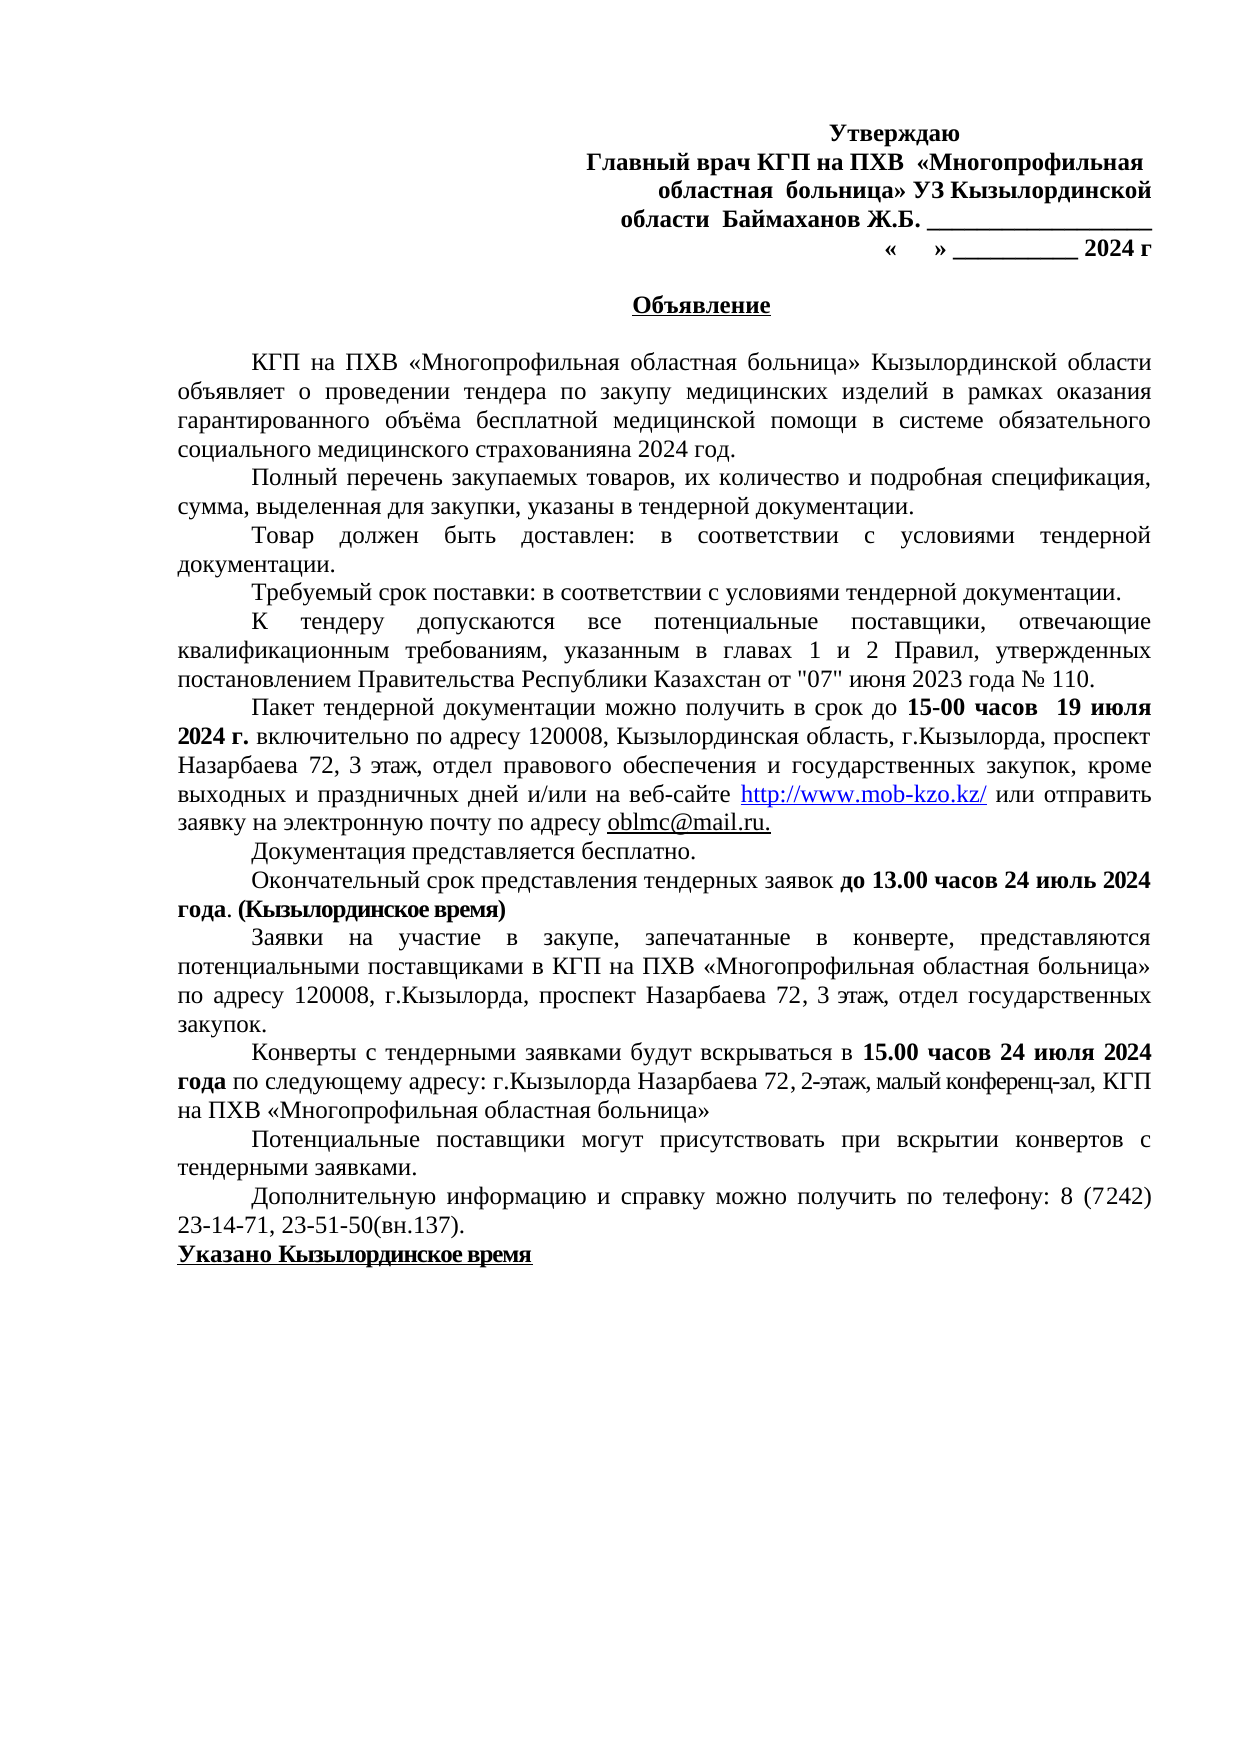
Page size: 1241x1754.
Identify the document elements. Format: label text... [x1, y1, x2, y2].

text Дополнительную информацию и справку можно получить по телефону: 8 (7242) 23-14-71, 23-51-50(вн.137). [177, 1181, 1152, 1239]
text Главный врач КГП на ПХВ «Многопрофильная: [177, 147, 1152, 176]
text Товар должен быть доставлен: в соответствии с условиями тендерной документации. [177, 520, 1152, 577]
text Конверты с тендерными заявками будут вскрываться в 15.00 часов 24 июля 2024 года по следующему адресу: г.Кызылорда Назарбаева 72, 2-этаж, малый конференц-зал, КГП на ПХВ «Многопрофильная областная больница» [177, 1037, 1152, 1124]
text Полный перечень закупаемых товаров, их количество и подробная спецификация, сумма, выделенная для закупки, указаны в тендерной документации. [177, 462, 1152, 520]
text Окончательный срок представления тендерных заявок до 13.00 часов 24 июль 2024 года. (Кызылординское время) [177, 865, 1152, 922]
subtitle Объявление [177, 290, 1152, 319]
text Указано Кызылординское время [177, 1239, 1152, 1267]
text Требуемый срок поставки: в соответствии с условиями тендерной документации. [177, 577, 1152, 606]
text КГП на ПХВ «Многопрофильная областная больница» Кызылординской области объявляет о проведении тендера по закупу медицинских изделий в рамках оказания гарантированного объёма бесплатной медицинской помощи в системе обязательного социального медицинского страхованияна 2024 год. [177, 347, 1152, 462]
text :::областная больница» УЗ Кызылординской [177, 176, 1152, 204]
text области Баймаханов Ж.Б. __________________ [177, 204, 1152, 233]
text Утверждаю::::::::::::::::::::::: [177, 118, 1152, 147]
text « » __________ 2024 г [177, 233, 1152, 290]
text Пакет тендерной документации можно получить в срок до 15-00 часов 19 июля 2024 г. включительно по адресу 120008, Кызылординская область, г.Кызылорда, проспект Назарбаева 72, 3 этаж, отдел правового обеспечения и государственных закупок, кроме выходных и праздничных дней и/или на веб-сайте http://www.mob-kzo.kz/ или отправить заявку на электронную почту по адресу oblmc@mail.ru. [177, 692, 1152, 836]
text Заявки на участие в закупе, запечатанные в конверте, представляются потенциальными поставщиками в КГП на ПХВ «Многопрофильная областная больница» по адресу 120008, г.Кызылорда, проспект Назарбаева 72, 3 этаж, отдел государственных закупок. [177, 922, 1152, 1037]
text Потенциальные поставщики могут присутствовать при вскрытии конвертов с тендерными заявками. [177, 1124, 1152, 1181]
text Документация представляется бесплатно. [177, 836, 1152, 865]
text К тендеру допускаются все потенциальные поставщики, отвечающие квалификационным требованиям, указанным в главах 1 и 2 Правил, утвержденных постановлением Правительства Республики Казахстан от "07" июня 2023 года № 110. [177, 606, 1152, 692]
